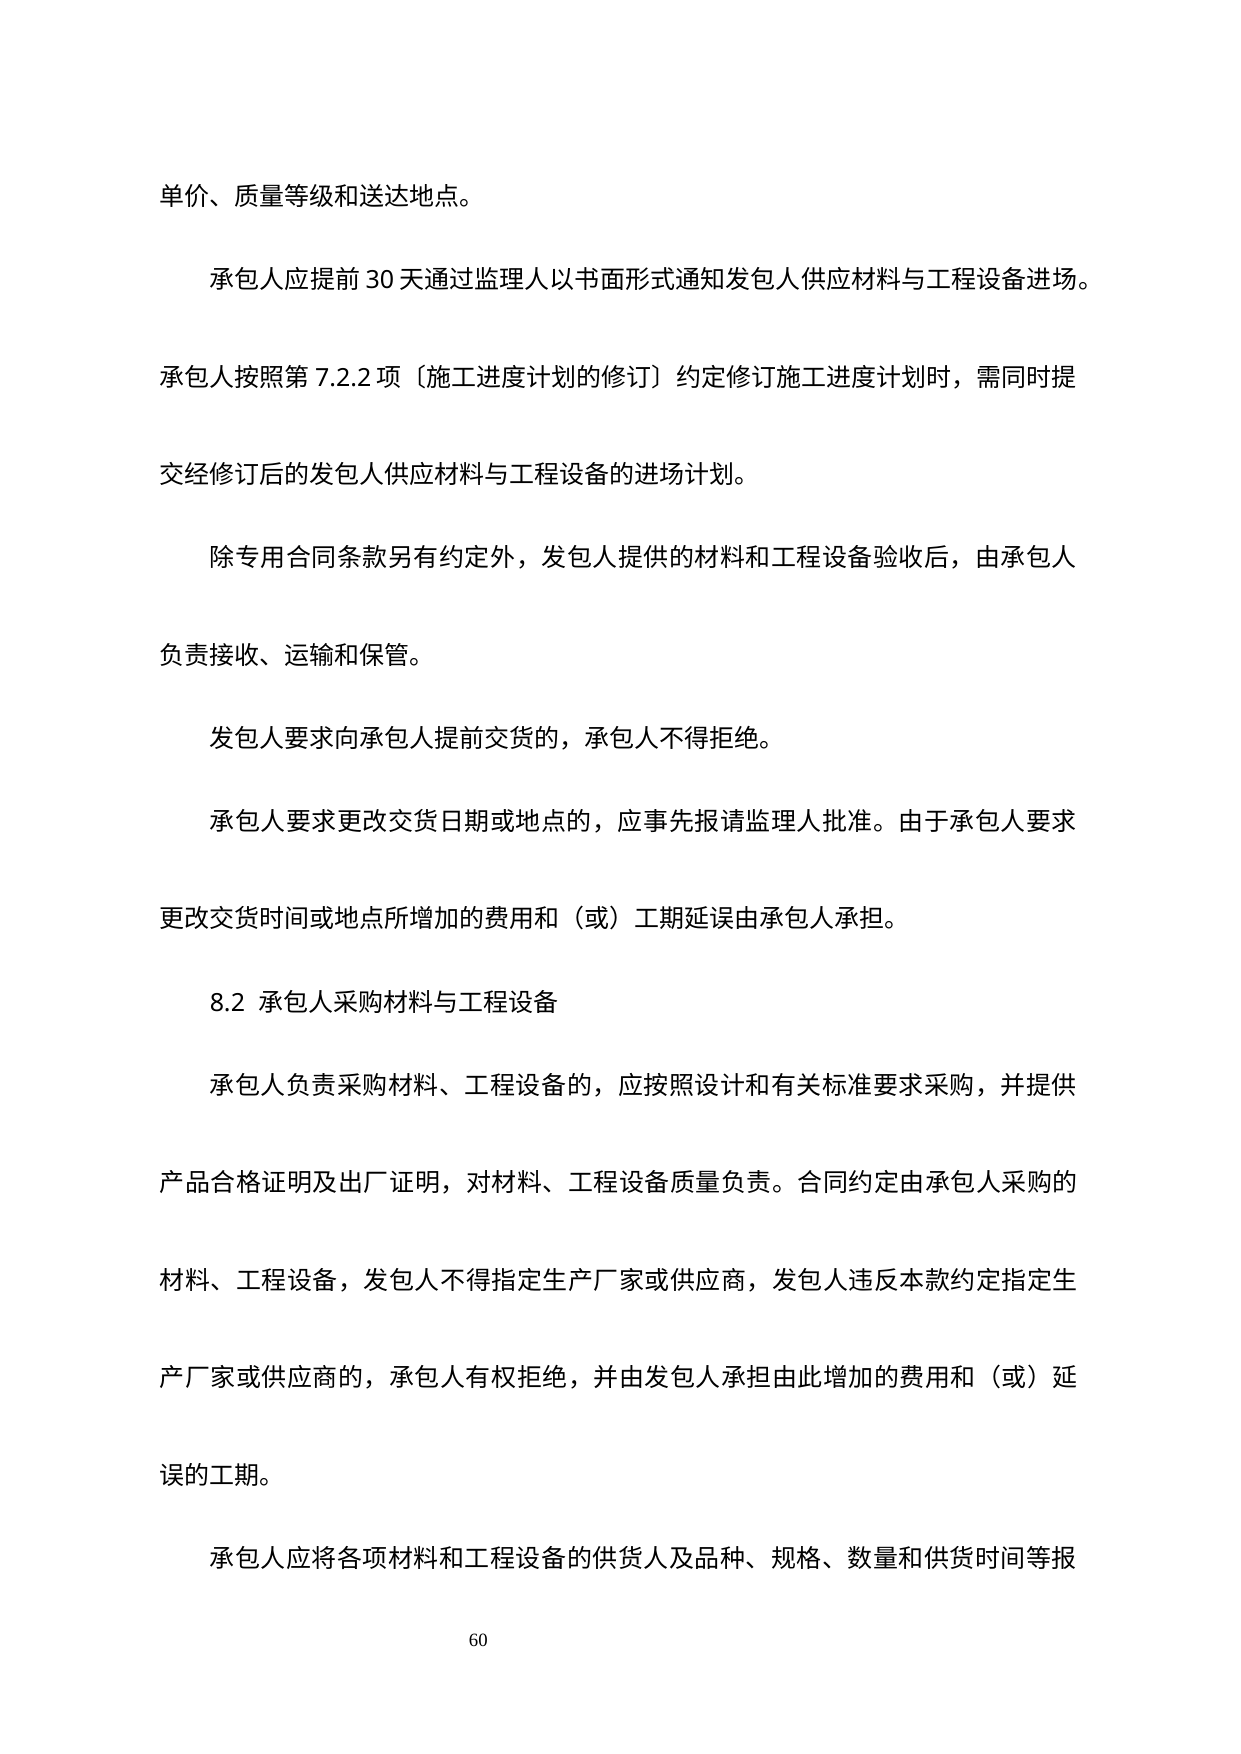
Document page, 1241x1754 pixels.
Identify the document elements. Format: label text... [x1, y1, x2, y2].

text 承包人应提前30天通过监理人以书面形式通知发包人供应材料与工程设备进场。承包人按照第7.2.2项〔施工进度计划的修订〕约定修订施工进度计划时，需同时提交经修订后的发包人供应材料与工程设备的进场计划。 [159, 245, 1078, 505]
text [159, 1524, 1078, 1589]
text 承包人要求更改交货日期或地点的，应事先报请监理人批准。由于承包人要求更改交货时间或地点所增加的费用和（或）工期延误由承包人承担。 [159, 787, 1078, 949]
text 8.2 承包人采购材料与工程设备 [159, 968, 1078, 1033]
text 除专用合同条款另有约定外，发包人提供的材料和工程设备验收后，由承包人负责接收、运输和保管。 [159, 523, 1078, 686]
text 承包人负责采购材料、工程设备的，应按照设计和有关标准要求采购，并提供产品合格证明及出厂证明，对材料、工程设备质量负责。合同约定由承包人采购的材料、工程设备，发包人不得指定生产厂家或供应商，发包人违反本款约定指定生产厂家或供应商的，承包人有权拒绝，并由发包人承担由此增加的费用和（或）延误的工期。 [159, 1051, 1078, 1506]
text 发包人要求向承包人提前交货的，承包人不得拒绝。 [159, 704, 1078, 769]
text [159, 162, 1078, 227]
